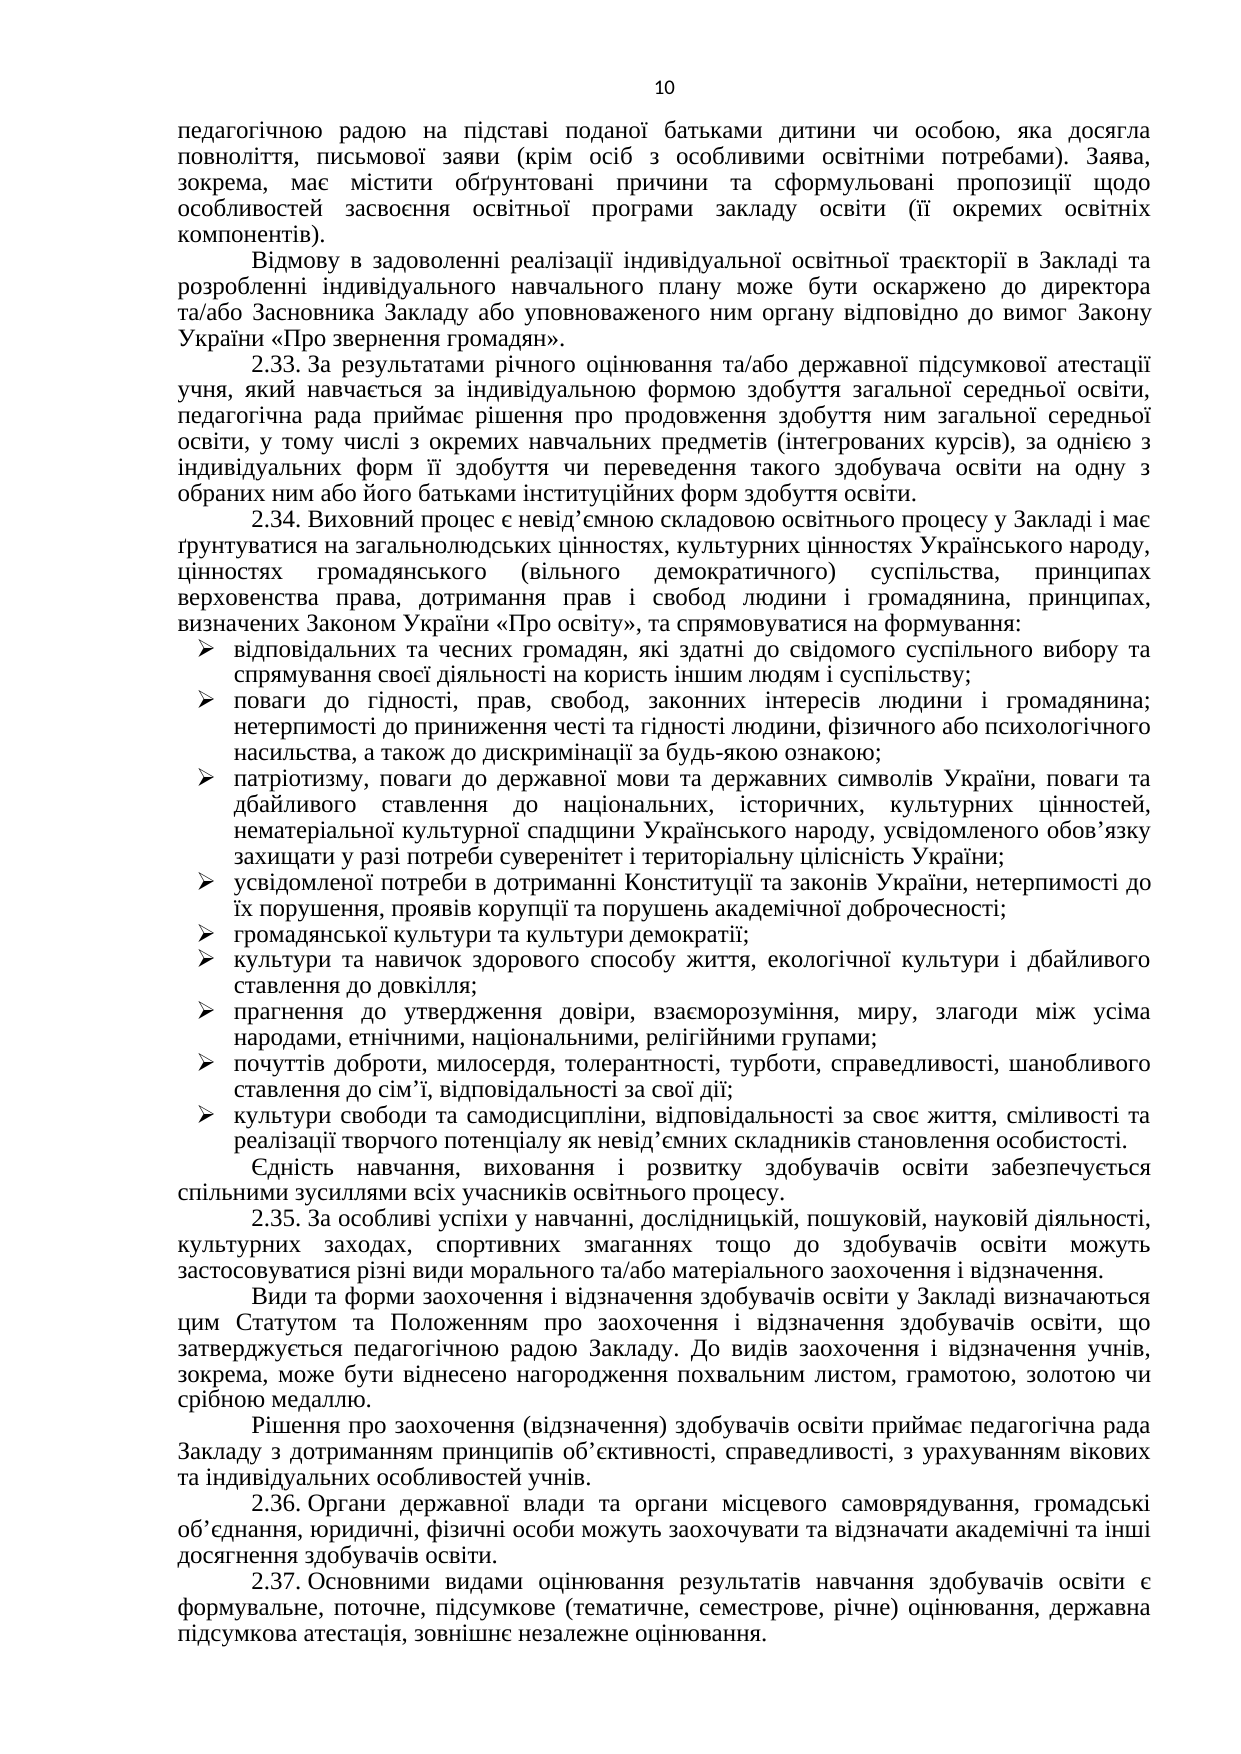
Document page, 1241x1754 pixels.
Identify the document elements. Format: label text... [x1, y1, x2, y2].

text Єдність навчання, виховання і розвитку здобувачів освіти забезпечується спільними зусиллями всіх учасників освітнього процесу. [177, 1154, 1152, 1206]
list культури свободи та самодисципліни, відповідальності за своє життя, сміливості та реалізації творчого потенціалу як невід’ємних складників становлення особистості. [196, 1102, 1152, 1154]
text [177, 118, 1152, 248]
text 2.37. Основними видами оцінювання результатів навчання здобувачів освіти є формувальне, поточне, підсумкове (тематичне, семестрове, річне) оцінювання, державна підсумкова атестація, зовнішнє незалежне оцінювання. [177, 1569, 1152, 1646]
list поваги до гідності, прав, свобод, законних інтересів людини і громадянина; нетерпимості до приниження честі та гідності людини, фізичного або психологічного насильства, а також до дискримінації за будь-якою ознакою; [196, 688, 1152, 766]
text Відмову в задоволенні реалізації індивідуальної освітньої траєкторії в Закладі та розробленні індивідуального навчального плану може бути оскаржено до директора та/або Засновника Закладу або уповноваженого ним органу відповідно до вимог Закону України «Про звернення громадян». [177, 248, 1152, 351]
text Рішення про заохочення (відзначення) здобувачів освіти приймає педагогічна рада Закладу з дотриманням принципів об’єктивності, справедливості, з урахуванням вікових та індивідуальних особливостей учнів. [177, 1413, 1152, 1491]
list відповідальних та чесних громадян, які здатні до свідомого суспільного вибору та спрямування своєї діяльності на користь іншим людям і суспільству; [196, 636, 1152, 688]
list прагнення до утвердження довіри, взаєморозуміння, миру, злагоди між усіма народами, етнічними, національними, релігійними групами; [196, 999, 1152, 1051]
text Види та форми заохочення і відзначення здобувачів освіти у Закладі визначаються цим Статутом та Положенням про заохочення і відзначення здобувачів освіти, що затверджується педагогічною радою Закладу. До видів заохочення і відзначення учнів, зокрема, може бути віднесено нагородження похвальним листом, грамотою, золотою чи срібною медаллю. [177, 1284, 1152, 1413]
text 2.34. Виховний процес є невід’ємною складовою освітнього процесу у Закладі і має ґрунтуватися на загальнолюдських цінностях, культурних цінностях Українського народу, цінностях громадянського (вільного демократичного) суспільства, принципах верховенства права, дотримання прав і свобод людини і громадянина, принципах, визначених Законом України «Про освіту», та спрямовуватися на формування: [177, 507, 1152, 636]
list культури та навичок здорового способу життя, екологічної культури і дбайливого ставлення до довкілля; [196, 947, 1152, 999]
text 2.33. За результатами річного оцінювання та/або державної підсумкової атестації учня, який навчається за індивідуальною формою здобуття загальної середньої освіти, педагогічна рада приймає рішення про продовження здобуття ним загальної середньої освіти, у тому числі з окремих навчальних предметів (інтегрованих курсів), за однією з індивідуальних форм її здобуття чи переведення такого здобувача освіти на одну з обраних ним або його батьками інституційних форм здобуття освіти. [177, 351, 1152, 507]
list громадянської культури та культури демократії; [196, 921, 1152, 947]
text 2.35. За особливі успіхи у навчанні, дослідницькій, пошуковій, науковій діяльності, культурних заходах, спортивних змаганнях тощо до здобувачів освіти можуть застосовуватися різні види морального та/або матеріального заохочення і відзначення. [177, 1206, 1152, 1284]
list усвідомленої потреби в дотриманні Конституції та законів України, нетерпимості до їх порушення, проявів корупції та порушень академічної доброчесності; [196, 869, 1152, 921]
text 2.36. Органи державної влади та органи місцевого самоврядування, громадські об’єднання, юридичні, фізичні особи можуть заохочувати та відзначати академічні та інші досягнення здобувачів освіти. [177, 1491, 1152, 1569]
list патріотизму, поваги до державної мови та державних символів України, поваги та дбайливого ставлення до національних, історичних, культурних цінностей, нематеріальної культурної спадщини Українського народу, усвідомленого обов’язку захищати у разі потреби суверенітет і територіальну цілісність України; [196, 766, 1152, 869]
list почуттів доброти, милосердя, толерантності, турботи, справедливості, шанобливого ставлення до сім’ї, відповідальності за свої дії; [196, 1051, 1152, 1102]
